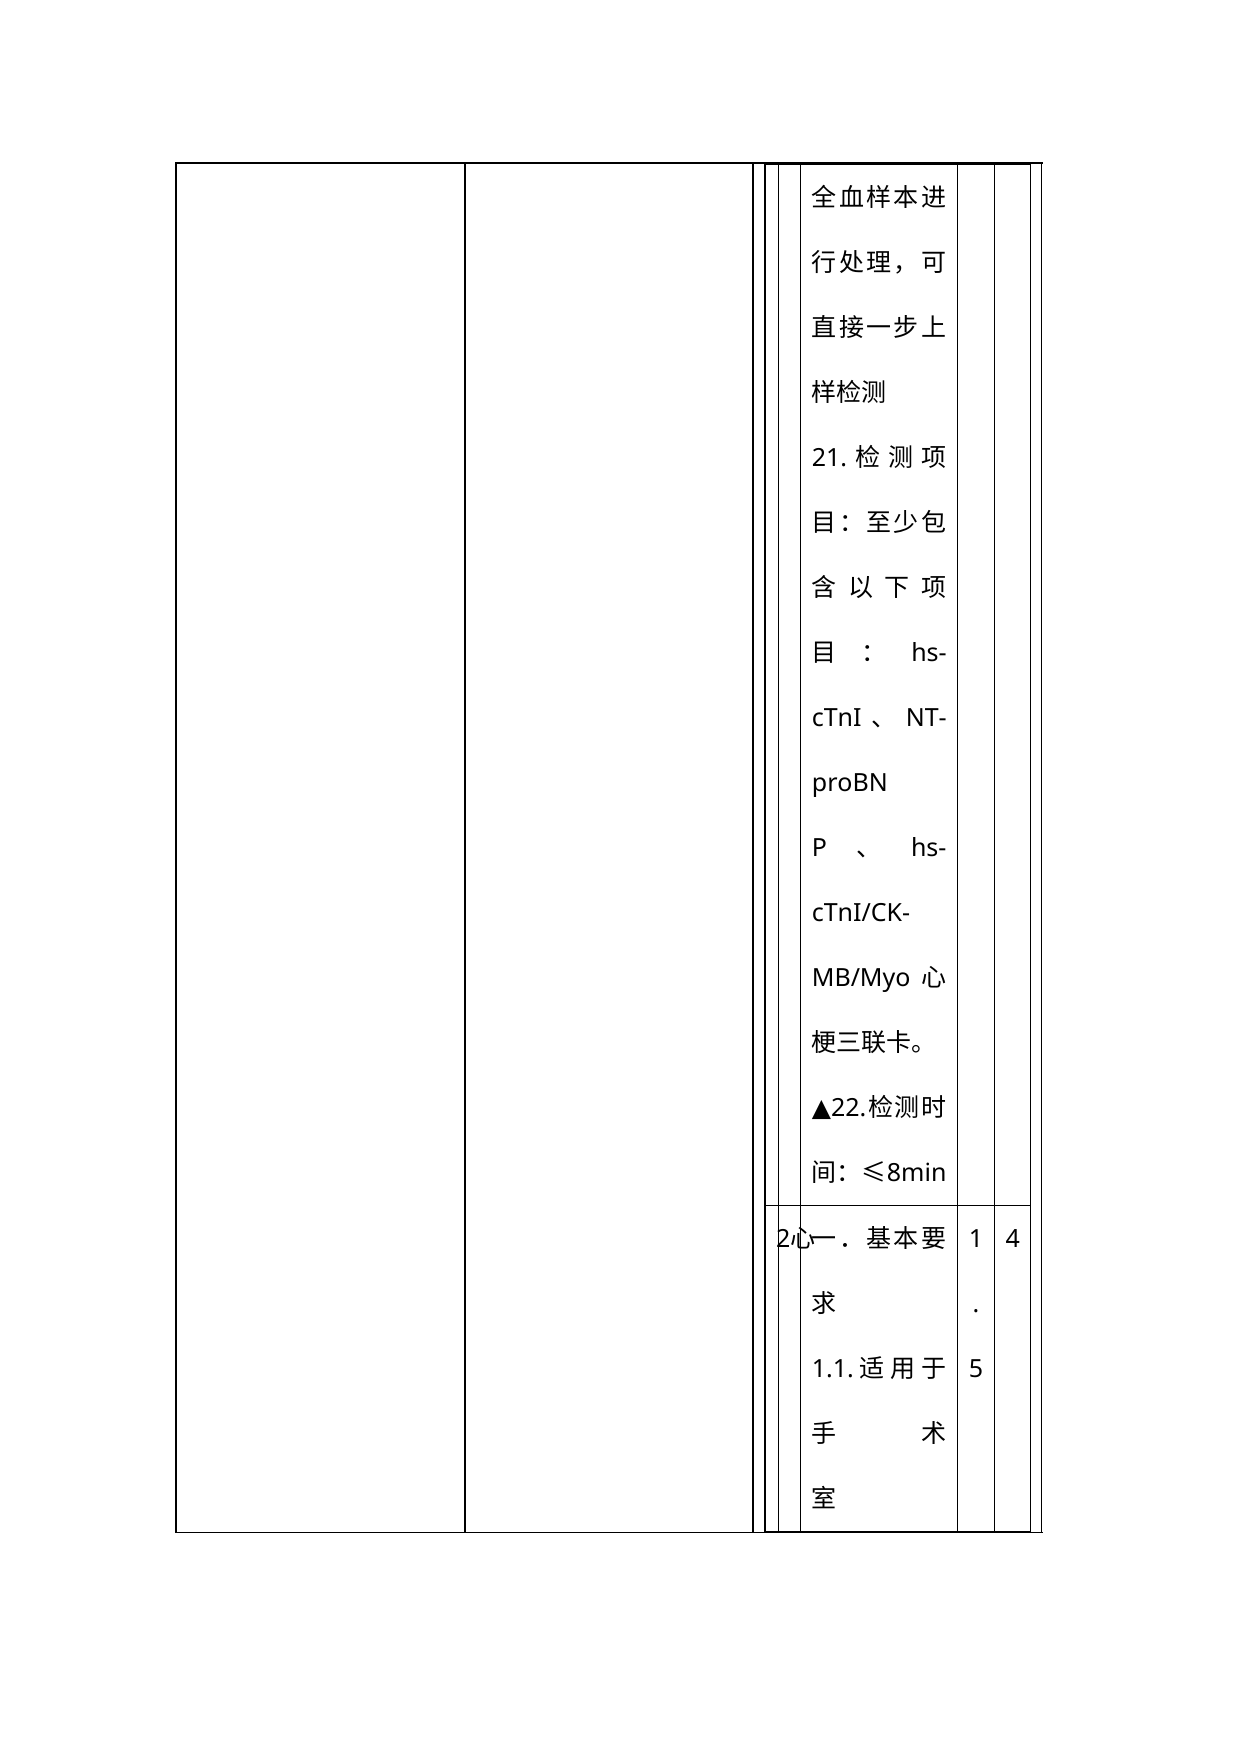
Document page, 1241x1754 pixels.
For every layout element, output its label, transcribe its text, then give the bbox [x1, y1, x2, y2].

table_cell [801, 165, 957, 1205]
table_cell [766, 165, 778, 1205]
table_cell [766, 1206, 778, 1531]
table_cell [1031, 164, 1041, 1532]
table_cell [779, 165, 800, 1205]
table_cell [801, 1206, 957, 1531]
table_cell [466, 164, 752, 1532]
table_cell [754, 164, 764, 1532]
table_cell [995, 1206, 1030, 1531]
table_cell [958, 1206, 994, 1531]
table_cell [995, 165, 1030, 1205]
table_cell [779, 1206, 800, 1531]
table_cell 1 [177, 164, 464, 1532]
table_cell [958, 165, 994, 1205]
